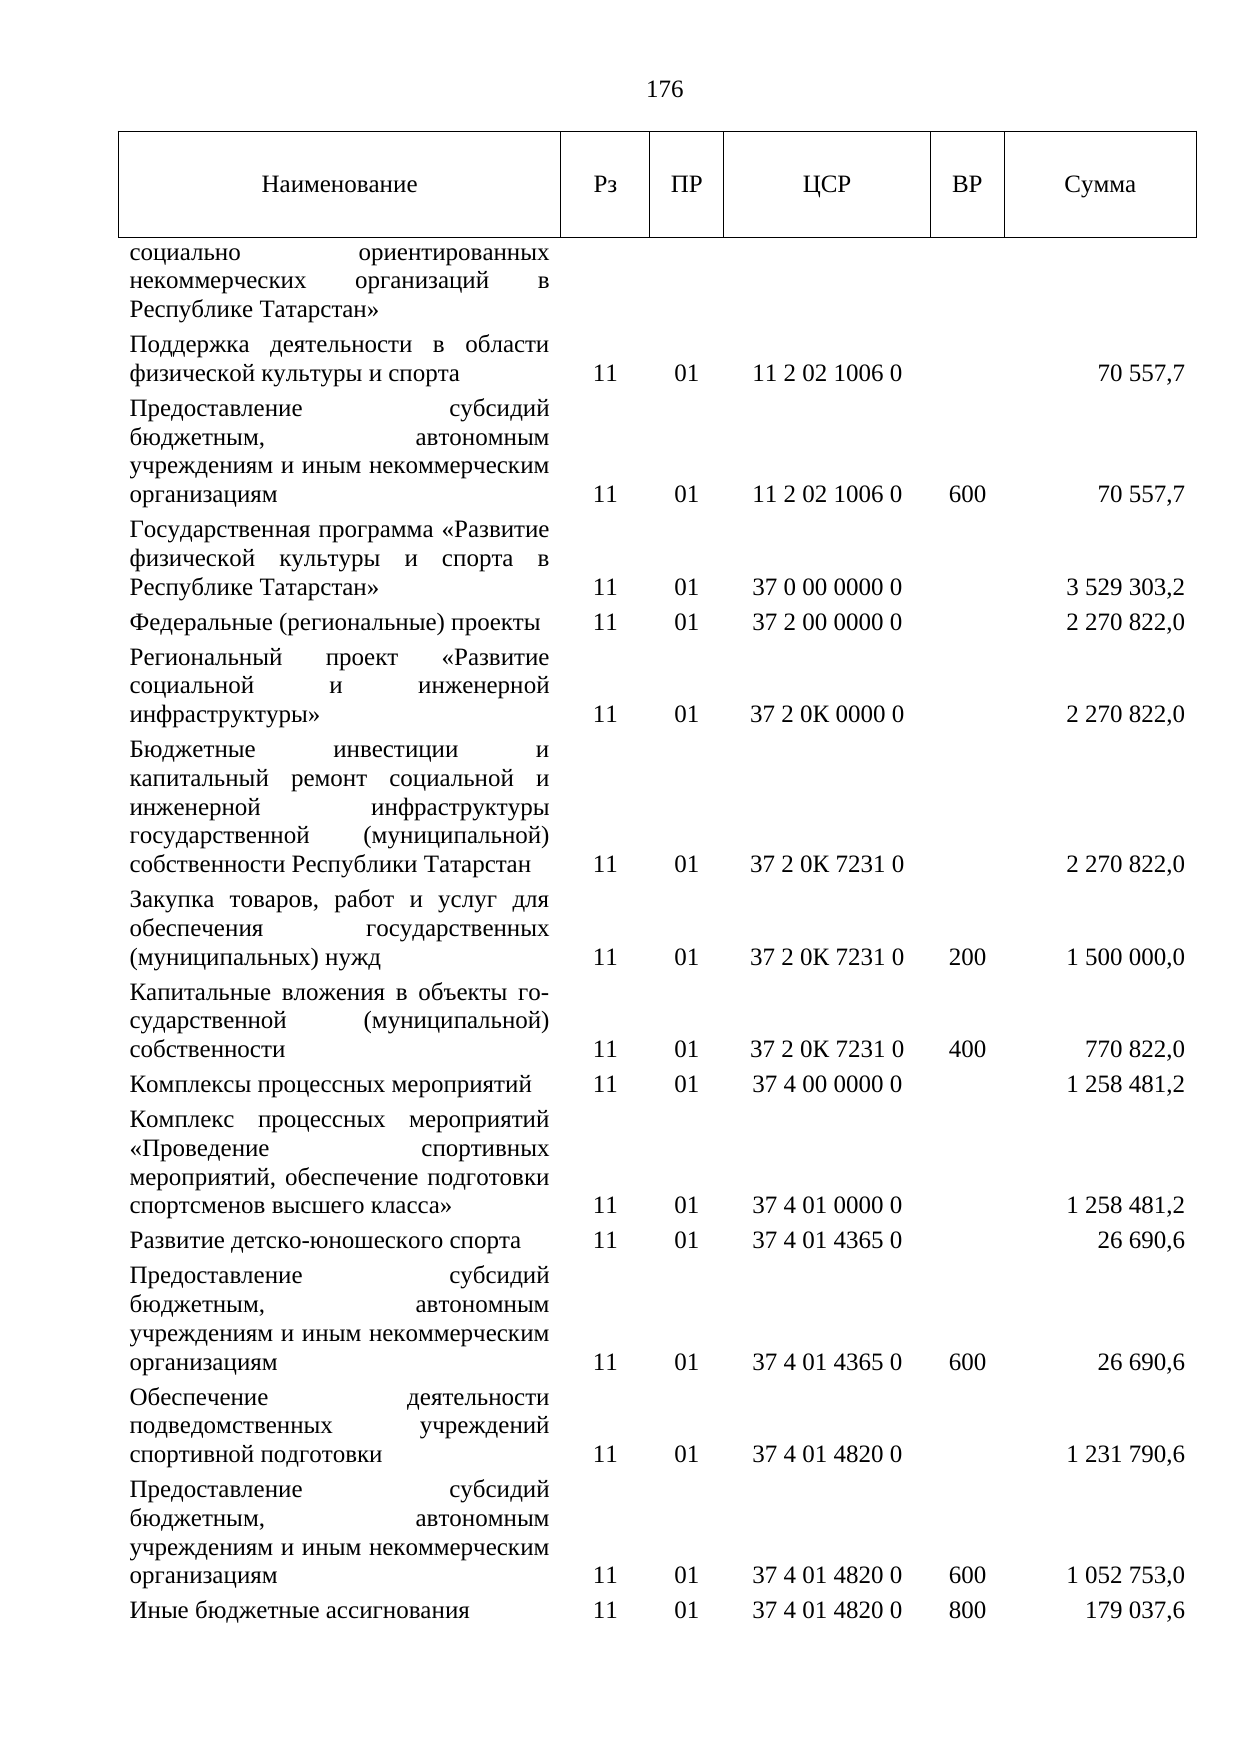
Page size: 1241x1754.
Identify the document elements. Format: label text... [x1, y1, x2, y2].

table_header ЦСР [724, 132, 930, 237]
table_header ПР [650, 132, 723, 237]
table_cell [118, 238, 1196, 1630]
table_header Наименование [119, 132, 560, 237]
table_header Рз [561, 132, 649, 237]
table_header ВР [931, 132, 1004, 237]
table_header Сумма [1005, 132, 1196, 237]
